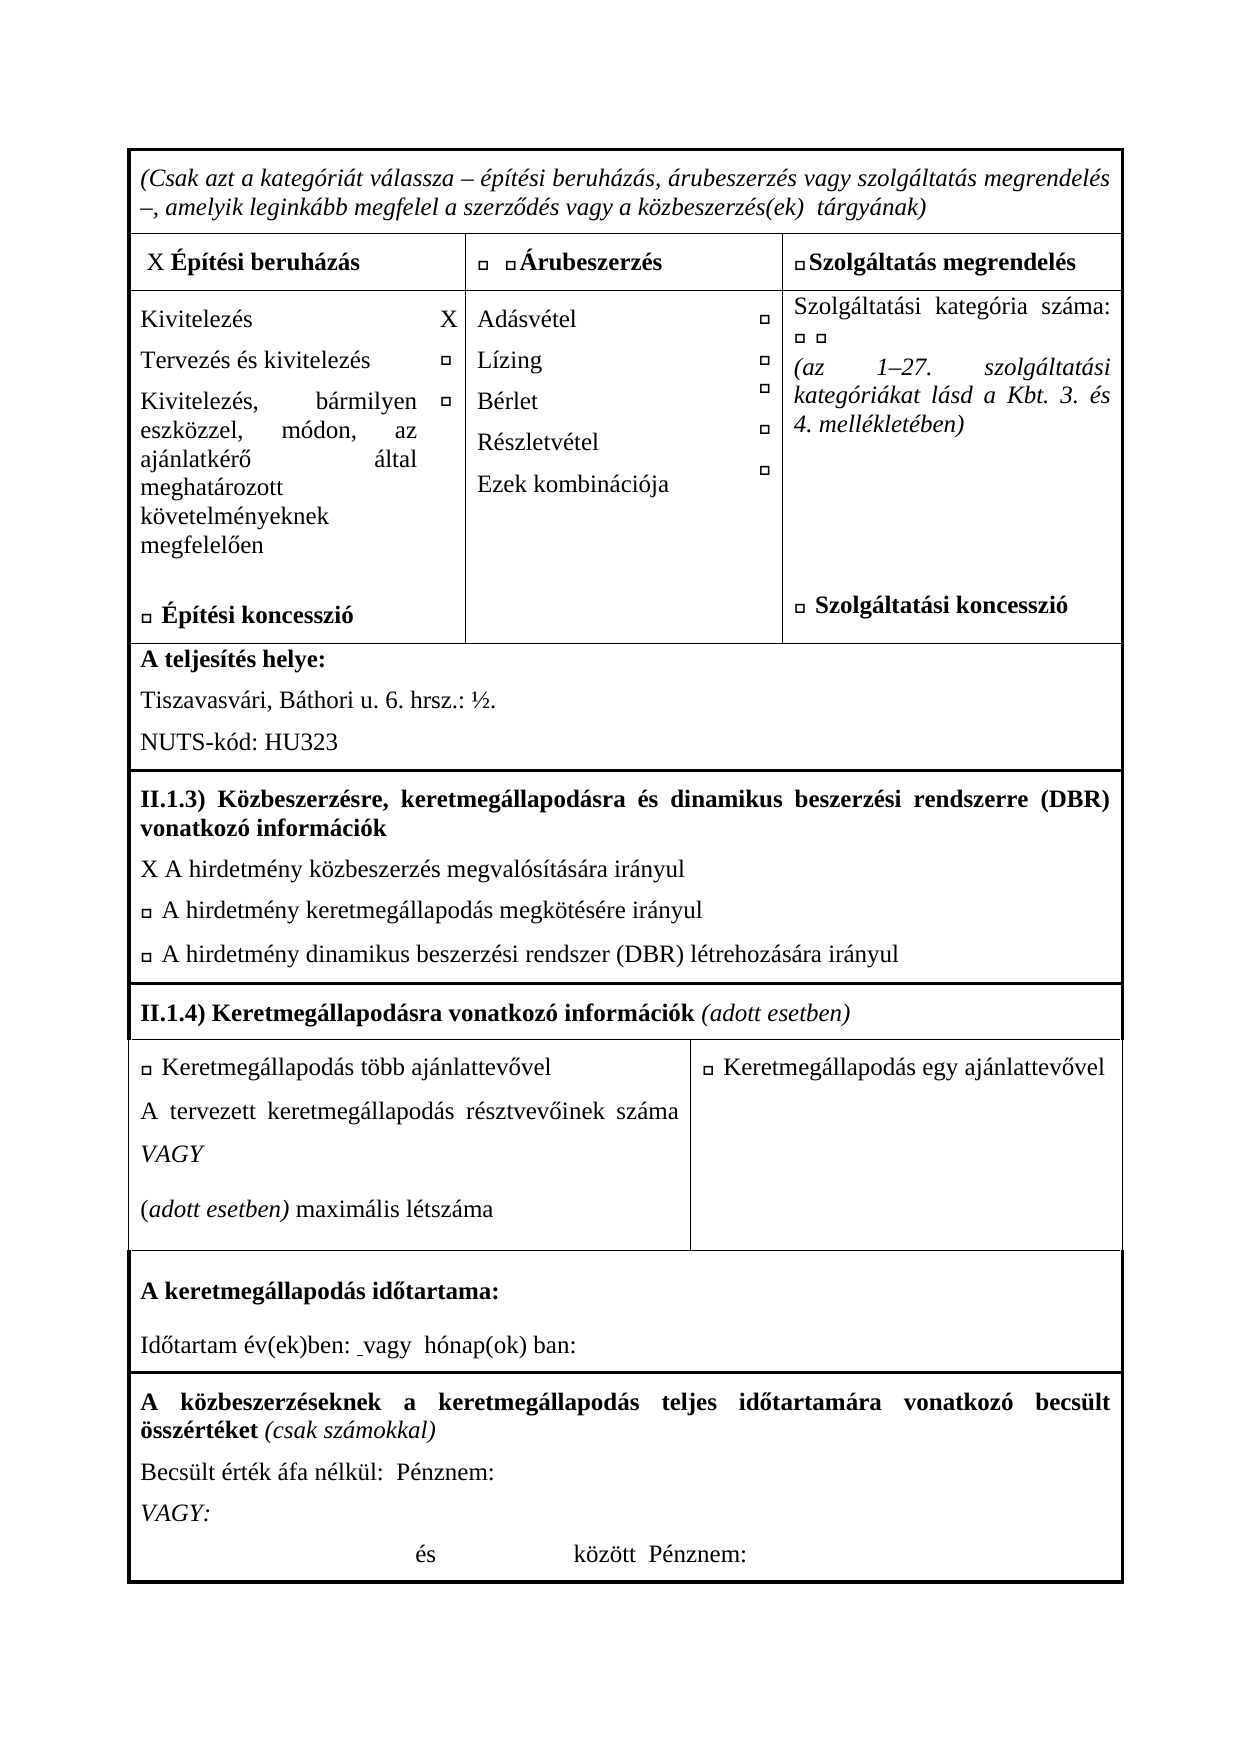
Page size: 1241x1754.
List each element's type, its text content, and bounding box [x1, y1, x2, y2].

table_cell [131, 151, 1121, 233]
table_cell Szolgáltatási kategória száma: [783, 291, 1121, 351]
table_cell Keretmegállapodás egy ajánlattevővel [691, 1039, 1122, 1250]
table_cell Keretmegállapodás több ajánlattevővel A tervezett keretmegállapodás résztvevőinek száma VAGY (adott esetben) maximális létszáma [129, 1040, 690, 1250]
table_cell A keretmegállapodás időtartama: Időtartam év(ek)ben: vagy hónap(ok) ban: [131, 1250, 1121, 1371]
table_cell Adásvétel Lízing Bérlet Részletvétel Ezek kombinációja [466, 291, 747, 643]
table_cell X [428, 291, 465, 643]
table_cell Árubeszerzés [466, 234, 782, 290]
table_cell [131, 1374, 1121, 1580]
table_cell II.1.4) Keretmegállapodásra vonatkozó információk (adott esetben) [131, 985, 1121, 1039]
table_cell II.1.3) Közbeszerzésre, keretmegállapodásra és dinamikus beszerzési rendszerre (DBR) vonatkozó információk X A hirdetmény közbeszerzés megvalósítására irányul A hirdetmény keretmegállapodás megkötésére irányul A hirdetmény dinamikus beszerzési rendszer (DBR) létrehozására irányul [131, 772, 1121, 982]
table_cell [747, 291, 782, 643]
table_cell X Építési beruházás [131, 234, 465, 290]
table_cell A teljesítés helye: Tiszavasvári, Báthori u. 6. hrsz.: ½. NUTS-kód: HU323 [131, 644, 1121, 768]
table_cell Szolgáltatás megrendelés [783, 234, 1121, 290]
table_cell Kivitelezés Tervezés és kivitelezés Kivitelezés, bármilyen eszközzel, módon, az ajánlatkérő által meghatározott követelményeknek megfelelően Építési koncesszió [131, 291, 428, 643]
table_cell (az 1–27. szolgáltatási kategóriákat lásd a Kbt. 3. és 4. mellékletében) Szolgáltatási koncesszió [783, 351, 1121, 643]
